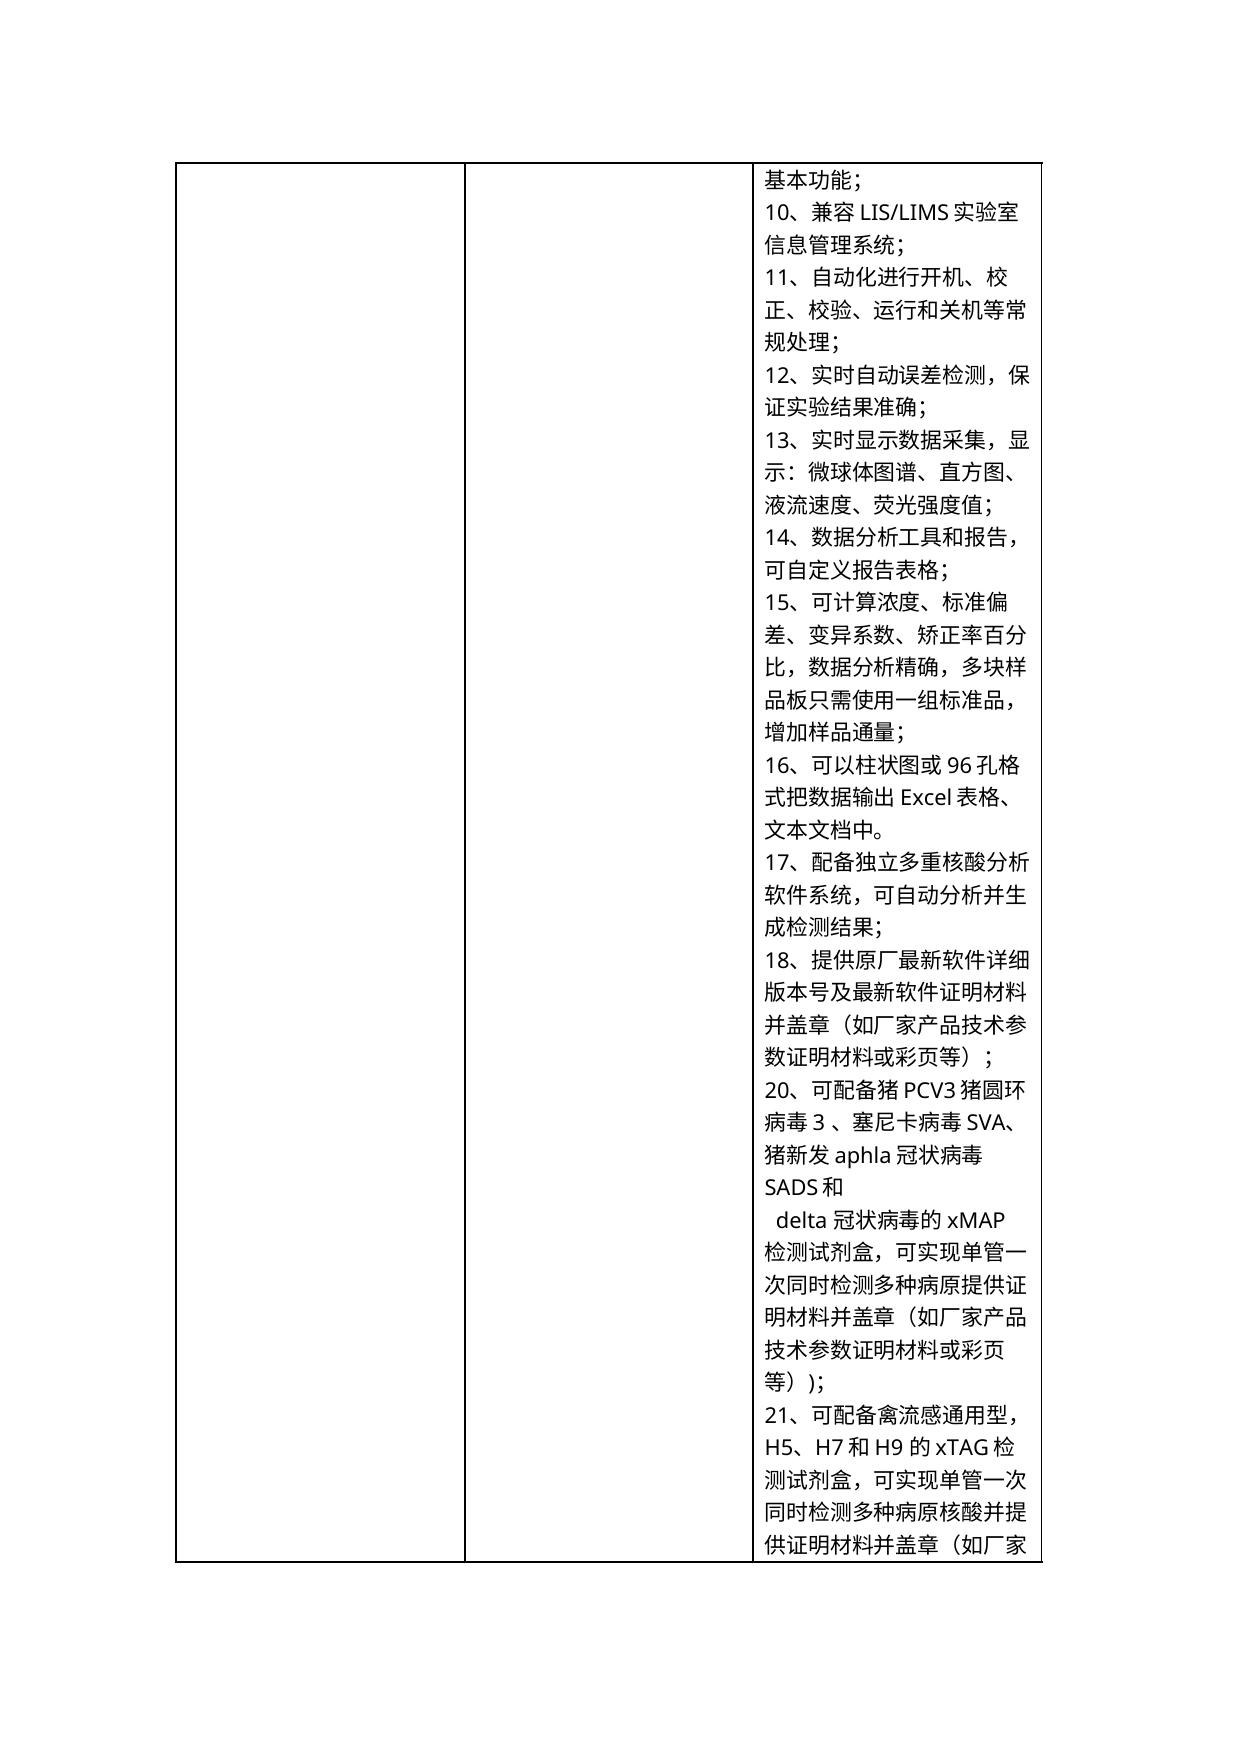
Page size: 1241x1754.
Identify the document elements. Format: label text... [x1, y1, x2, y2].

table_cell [754, 164, 1041, 1561]
table_cell 4 [177, 164, 464, 1561]
table_cell [466, 164, 752, 1561]
